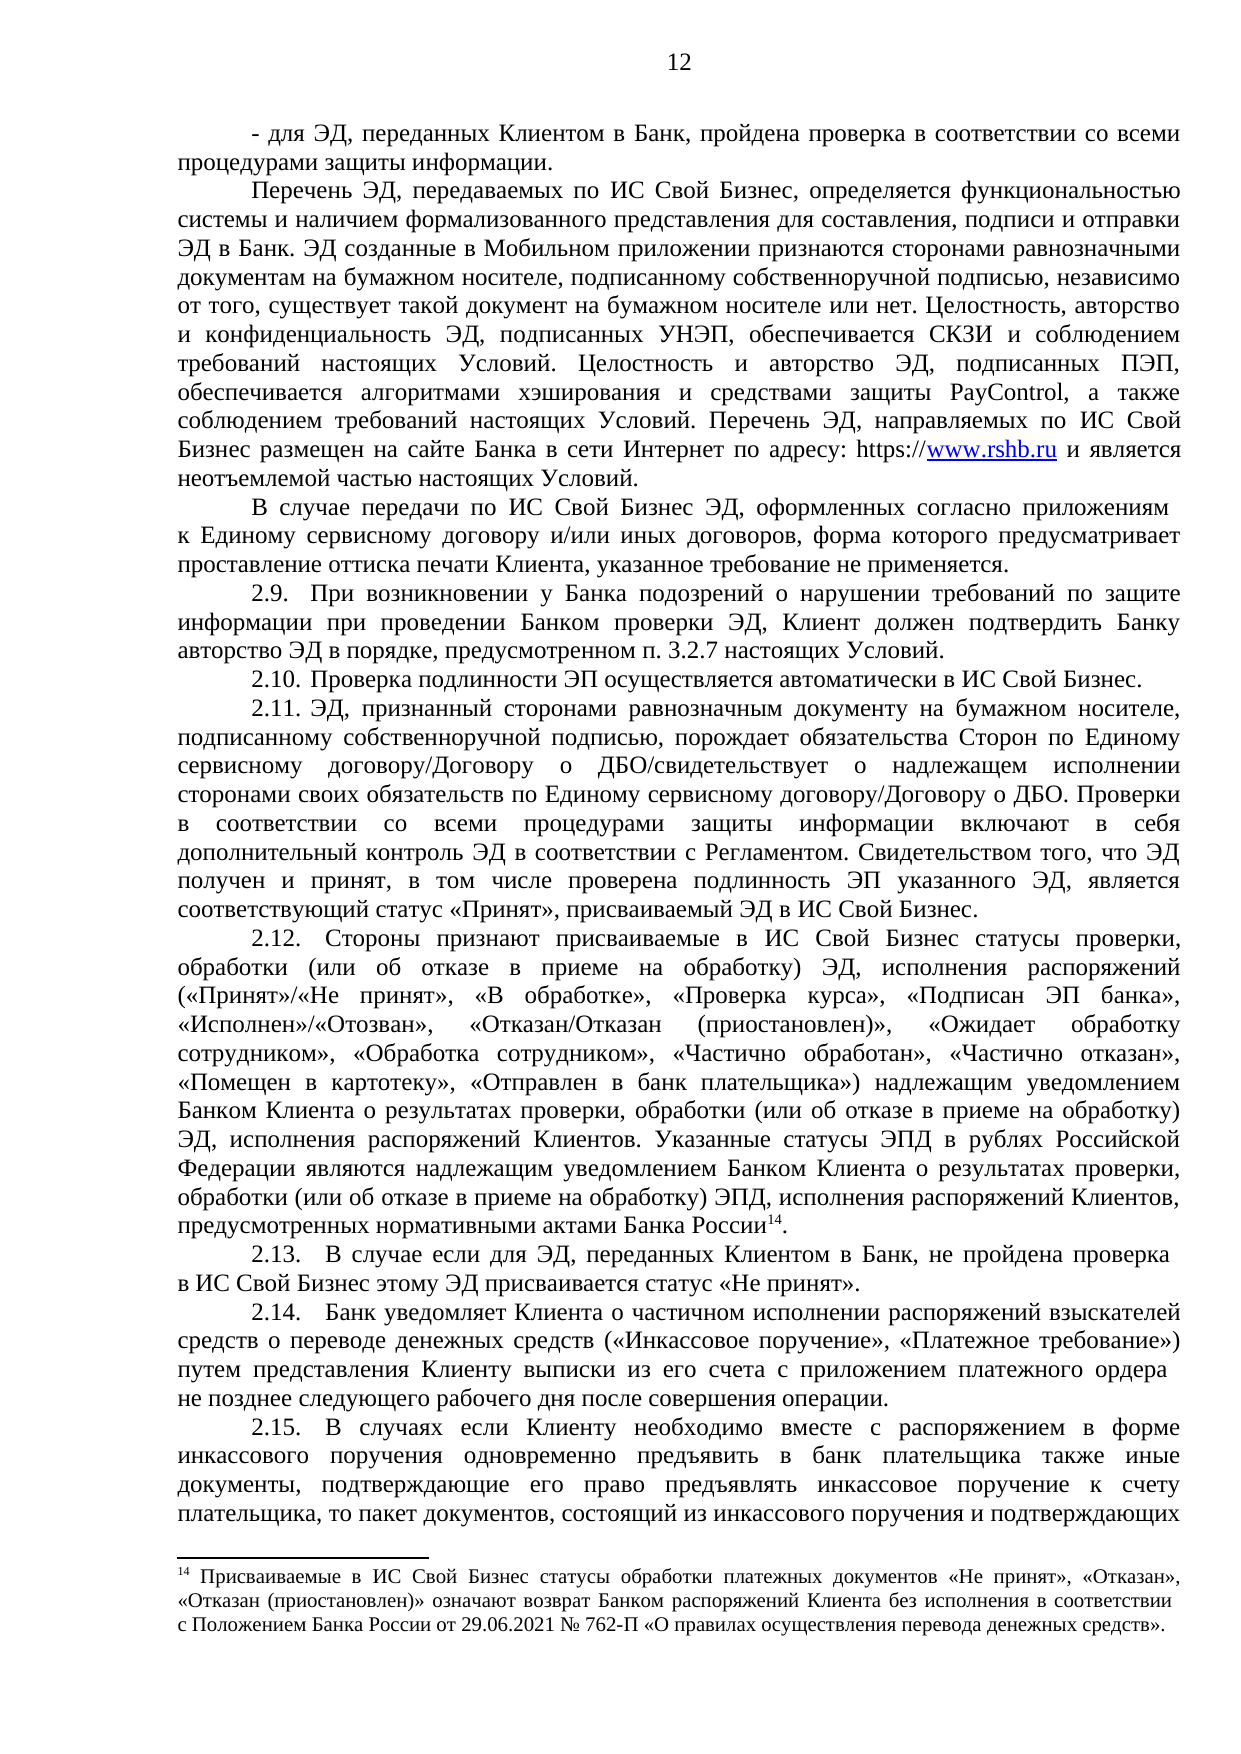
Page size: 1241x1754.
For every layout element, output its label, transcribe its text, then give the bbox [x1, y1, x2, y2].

list Банк уведомляет Клиента о частичном исполнении распоряжений взыскателей средств о переводе денежных средств («Инкассовое поручение», «Платежное требование») путем представления Клиенту выписки из его счета с приложением платежного ордера не позднее следующего рабочего дня после совершения операции. [177, 1297, 1181, 1412]
text В случае передачи по ИС Свой Бизнес ЭД, оформленных согласно приложениям к Единому сервисному договору и/или иных договоров, форма которого предусматривает проставление оттиска печати Клиента, указанное требование не применяется. [177, 492, 1181, 578]
list ЭД, признанный сторонами равнозначным документу на бумажном носителе, подписанному собственноручной подписью, порождает обязательства Сторон по Единому сервисному договору/Договору о ДБО/свидетельствует о надлежащем исполнении сторонами своих обязательств по Единому сервисному договору/Договору о ДБО. Проверки в соответствии со всеми процедурами защиты информации включают в себя дополнительный контроль ЭД в соответствии с Регламентом. Свидетельством того, что ЭД получен и принят, в том числе проверена подлинность ЭП указанного ЭД, является соответствующий статус «Принят», присваиваемый ЭД в ИС Свой Бизнес. [177, 693, 1181, 923]
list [177, 1412, 1181, 1527]
text - для ЭД, переданных Клиентом в Банк, пройдена проверка в соответствии со всеми процедурами защиты информации. [177, 118, 1181, 176]
list Проверка подлинности ЭП осуществляется автоматически в ИС Свой Бизнес. [177, 664, 1181, 693]
list Стороны признают присваиваемые в ИС Свой Бизнес статусы проверки, обработки (или об отказе в приеме на обработку) ЭД, исполнения распоряжений («Принят»/«Не принят», «В обработке», «Проверка курса», «Подписан ЭП банка», «Исполнен»/«Отозван», «Отказан/Отказан (приостановлен)», «Ожидает обработку сотрудником», «Обработка сотрудником», «Частично обработан», «Частично отказан», «Помещен в картотеку», «Отправлен в банк плательщика») надлежащим уведомлением Банком Клиента о результатах проверки, обработки (или об отказе в приеме на обработку) ЭД, исполнения распоряжений Клиентов. Указанные статусы ЭПД в рублях Российской Федерации являются надлежащим уведомлением Банком Клиента о результатах проверки, обработки (или об отказе в приеме на обработку) ЭПД, исполнения распоряжений Клиентов, предусмотренных нормативными актами Банка России. [177, 923, 1181, 1239]
list В случае если для ЭД, переданных Клиентом в Банк, не пройдена проверка в ИС Свой Бизнес этому ЭД присваивается статус «Не принят». [177, 1239, 1181, 1297]
text Перечень ЭД, передаваемых по ИС Свой Бизнес, определяется функциональностью системы и наличием формализованного представления для составления, подписи и отправки ЭД в Банк. ЭД созданные в Мобильном приложении признаются сторонами равнозначными документам на бумажном носителе, подписанному собственноручной подписью, независимо от того, существует такой документ на бумажном носителе или нет. Целостность, авторство и конфиденциальность ЭД, подписанных УНЭП, обеспечивается СКЗИ и соблюдением требований настоящих Условий. Целостность и авторство ЭД, подписанных ПЭП, обеспечивается алгоритмами хэширования и средствами защиты PayControl, а также соблюдением требований настоящих Условий. Перечень ЭД, направляемых по ИС Свой Бизнес размещен на сайте Банка в сети Интернет по адресу: https://www.rshb.ru и является неотъемлемой частью настоящих Условий. [177, 176, 1181, 492]
list При возникновении у Банка подозрений о нарушении требований по защите информации при проведении Банком проверки ЭД, Клиент должен подтвердить Банку авторство ЭД в порядке, предусмотренном п. 3.2.7 настоящих Условий. [177, 578, 1181, 664]
